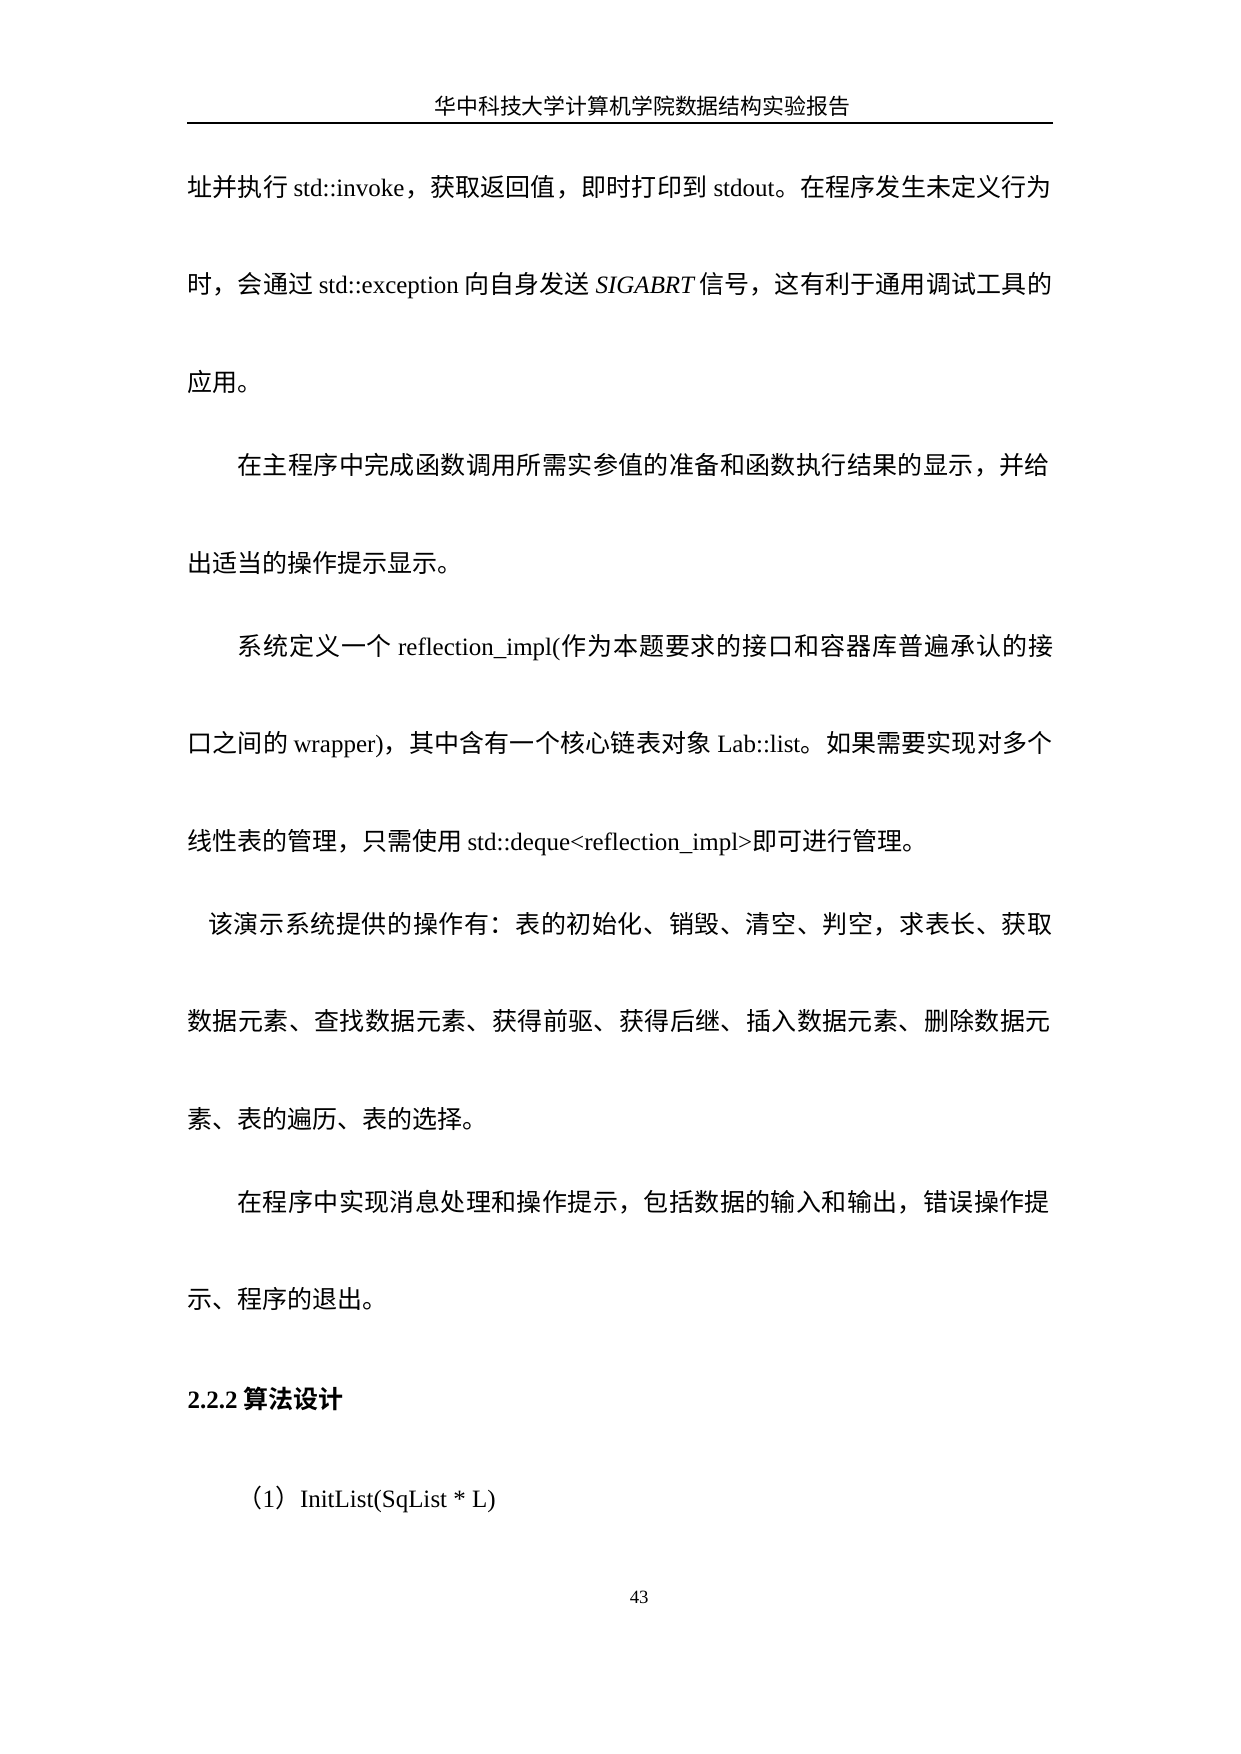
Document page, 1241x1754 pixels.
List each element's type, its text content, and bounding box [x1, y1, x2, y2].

text （1）InitList(SqList * L) [187, 1464, 1053, 1529]
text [187, 153, 1053, 413]
text 该演示系统提供的操作有：表的初始化、销毁、清空、判空，求表长、获取数据元素、查找数据元素、获得前驱、获得后继、插入数据元素、删除数据元素、表的遍历、表的选择。 [187, 890, 1053, 1150]
text 2.2.2 算法设计 [187, 1365, 1053, 1430]
text 在程序中实现消息处理和操作提示，包括数据的输入和输出，错误操作提示、程序的退出。 [187, 1168, 1053, 1331]
text 系统定义一个reflection_impl(作为本题要求的接口和容器库普遍承认的接口之间的wrapper)，其中含有一个核心链表对象Lab::list。如果需要实现对多个线性表的管理，只需使用std::deque<reflection_impl>即可进行管理。 [187, 612, 1053, 872]
text 在主程序中完成函数调用所需实参值的准备和函数执行结果的显示，并给出适当的操作提示显示。 [187, 431, 1053, 594]
